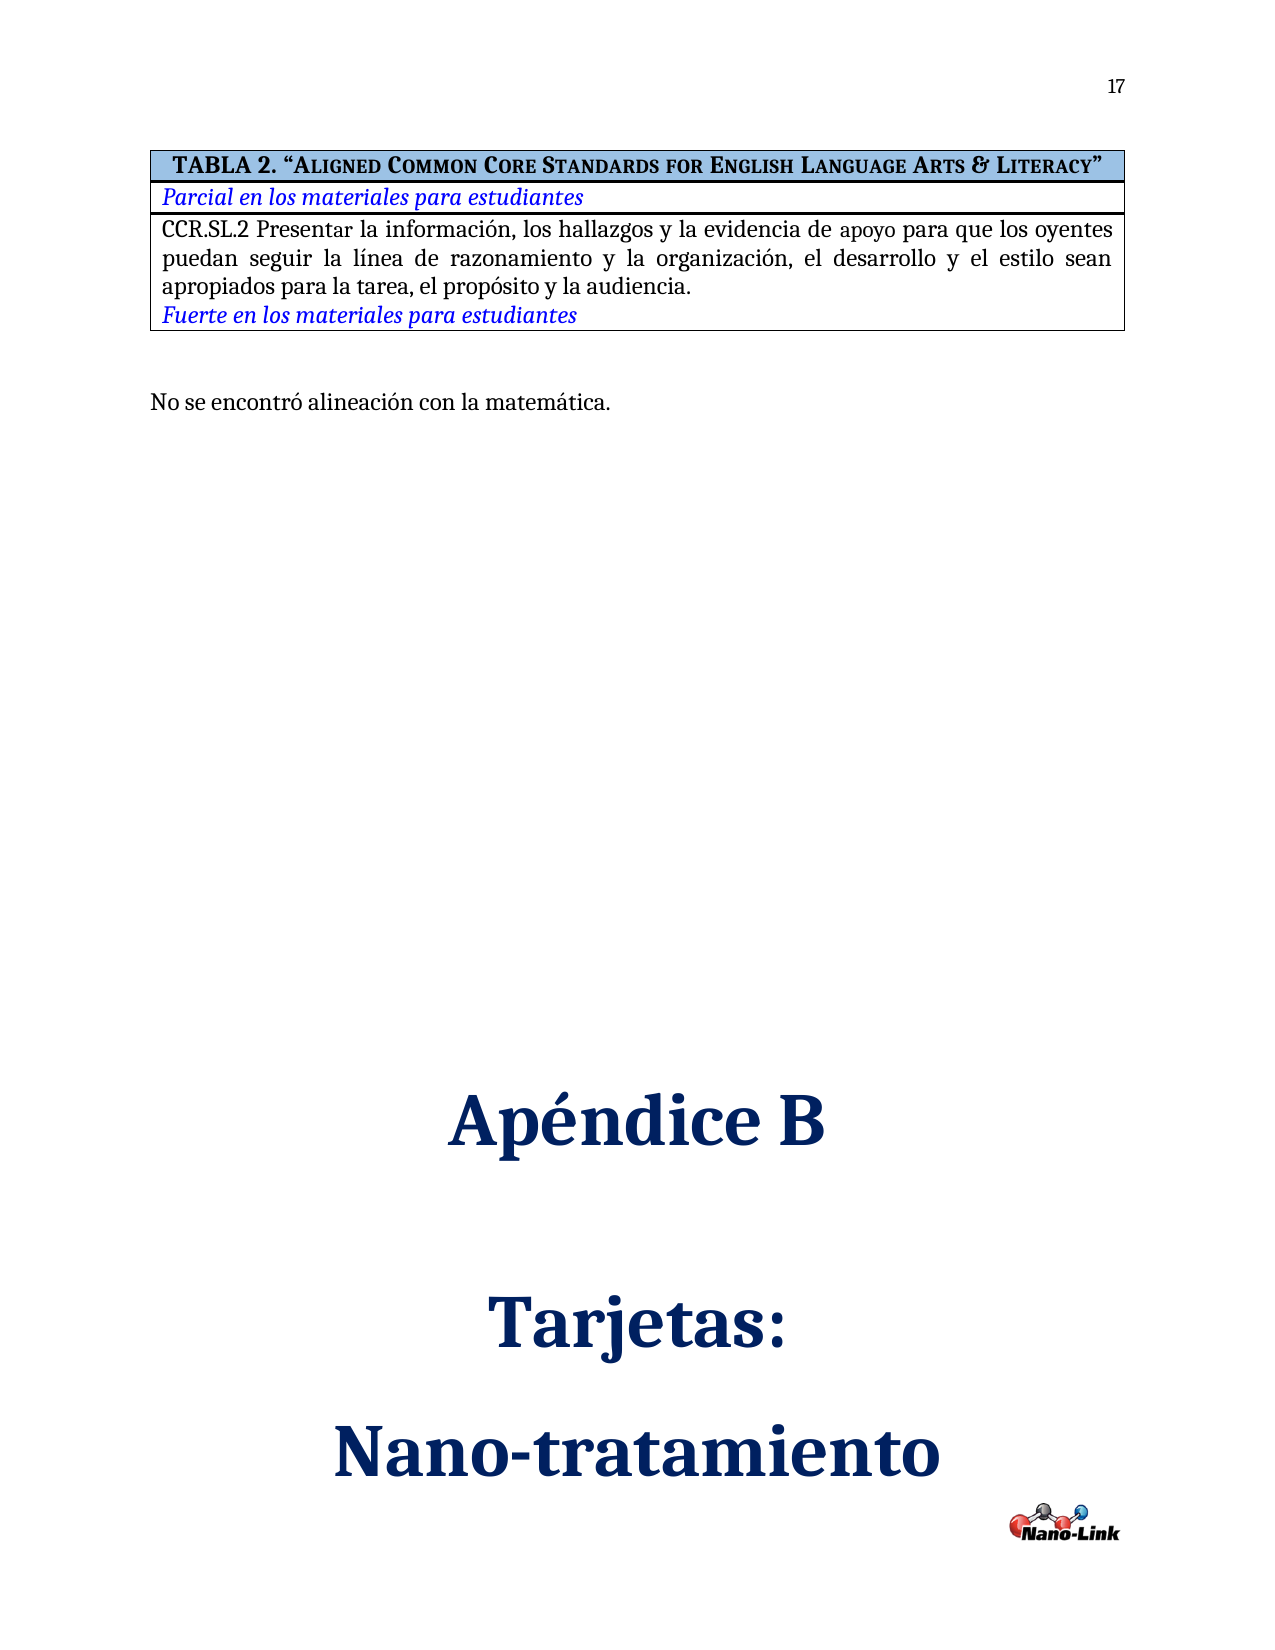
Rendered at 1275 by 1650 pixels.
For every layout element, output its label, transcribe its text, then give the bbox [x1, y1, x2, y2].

table_header TABLA 2. “Aligned Common Core Standards for English Language Arts & Literacy” [151, 151, 1124, 180]
picture [1007, 1497, 1125, 1547]
text Nano-tratamiento [150, 1409, 1125, 1495]
table_cell CCR.SL.2 Presentar la información, los hallazgos y la evidencia de apoyo para que los oyentes puedan seguir la línea de razonamiento y la organización, el desarrollo y el estilo sean apropiados para la tarea, el propósito y la audiencia. Fuerte en los materiales para estudiantes [151, 215, 1124, 330]
text No se encontró alineación con la matemática. [150, 388, 1125, 417]
text Tarjetas: [150, 1279, 1125, 1366]
text Apéndice B [150, 1078, 1125, 1164]
